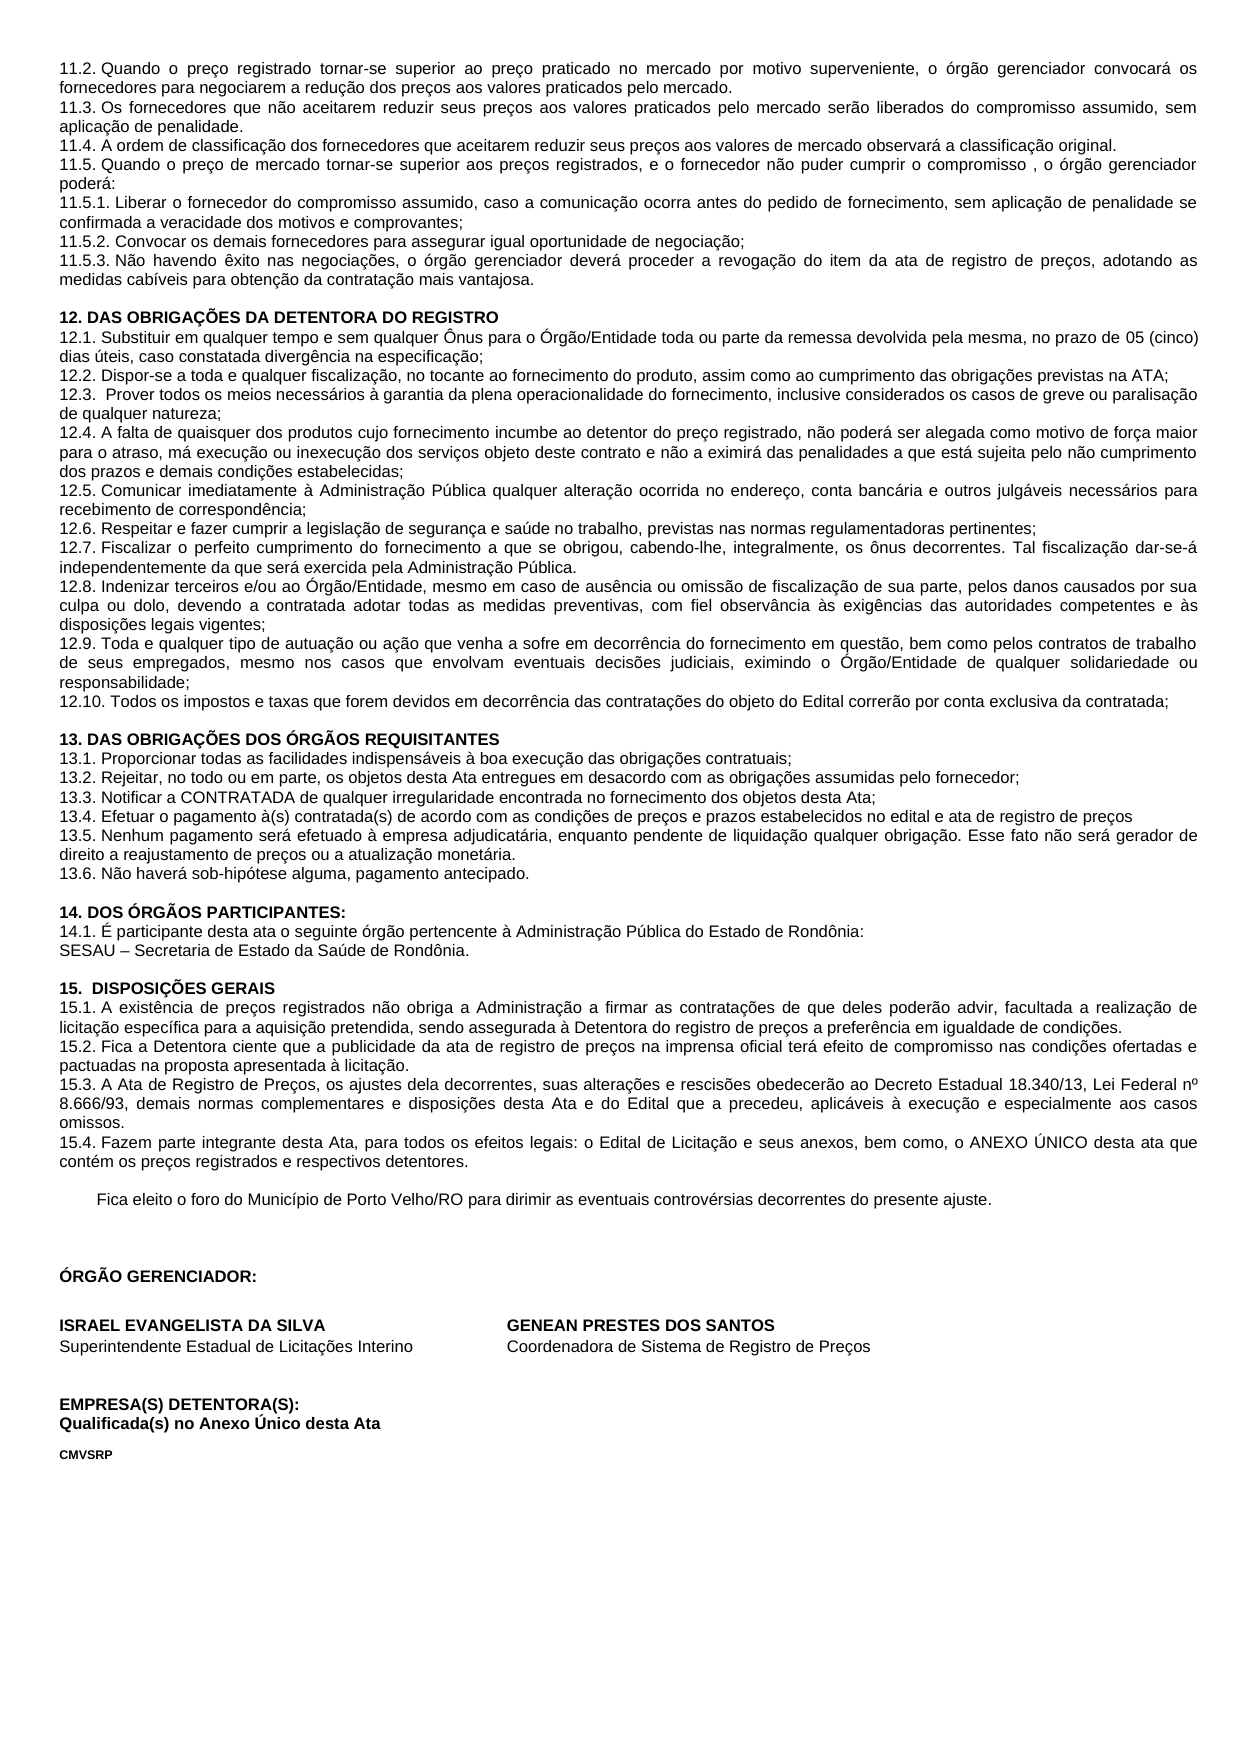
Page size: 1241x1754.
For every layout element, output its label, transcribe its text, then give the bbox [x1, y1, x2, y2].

text 11.5.3. Não havendo êxito nas negociações, o órgão gerenciador deverá proceder a revogação do item da ata de registro de preços, adotando as medidas cabíveis para obtenção da contratação mais vantajosa. [59, 251, 1199, 289]
text 11.3. Os fornecedores que não aceitarem reduzir seus preços aos valores praticados pelo mercado serão liberados do compromisso assumido, sem aplicação de penalidade. [59, 97, 1199, 136]
text 14. DOS ÓRGÃOS PARTICIPANTES: [59, 902, 1199, 922]
text 11.4. A ordem de classificação dos fornecedores que aceitarem reduzir seus preços aos valores de mercado observará a classificação original. [59, 136, 1199, 155]
text Superintendente Estadual de Licitações Interino Coordenadora de Sistema de Registro de Preços [59, 1337, 1194, 1356]
text 12.2. Dispor-se a toda e qualquer fiscalização, no tocante ao fornecimento do produto, assim como ao cumprimento das obrigações previstas na ATA; [59, 366, 1199, 385]
text 12.3. Prover todos os meios necessários à garantia da plena operacionalidade do fornecimento, inclusive considerados os casos de greve ou paralisação de qualquer natureza; [59, 385, 1199, 423]
text Qualificada(s) no Anexo Único desta Ata [59, 1414, 1194, 1433]
text 13.3. Notificar a CONTRATADA de qualquer irregularidade encontrada no fornecimento dos objetos desta Ata; [59, 787, 1199, 807]
text SESAU – Secretaria de Estado da Saúde de Rondônia. [59, 941, 1199, 960]
text 11.5.1. Liberar o fornecedor do compromisso assumido, caso a comunicação ocorra antes do pedido de fornecimento, sem aplicação de penalidade se confirmada a veracidade dos motivos e comprovantes; [59, 193, 1199, 232]
text 12.10. Todos os impostos e taxas que forem devidos em decorrência das contratações do objeto do Edital correrão por conta exclusiva da contratada; [59, 692, 1199, 711]
text 14.1. É participante desta ata o seguinte órgão pertencente à Administração Pública do Estado de Rondônia: [59, 922, 1199, 941]
text 13.5. Nenhum pagamento será efetuado à empresa adjudicatária, enquanto pendente de liquidação qualquer obrigação. Esse fato não será gerador de direito a reajustamento de preços ou a atualização monetária. [59, 826, 1199, 864]
text 11.5. Quando o preço de mercado tornar-se superior aos preços registrados, e o fornecedor não puder cumprir o compromisso , o órgão gerenciador poderá: [59, 155, 1199, 193]
text 13.2. Rejeitar, no todo ou em parte, os objetos desta Ata entregues em desacordo com as obrigações assumidas pelo fornecedor; [59, 768, 1199, 787]
text 13.6. Não haverá sob-hipótese alguma, pagamento antecipado. [59, 864, 1199, 883]
text 15.3. A Ata de Registro de Preços, os ajustes dela decorrentes, suas alterações e rescisões obedecerão ao Decreto Estadual 18.340/13, Lei Federal nº 8.666/93, demais normas complementares e disposições desta Ata e do Edital que a precedeu, aplicáveis à execução e especialmente aos casos omissos. [59, 1075, 1199, 1132]
text 15.4. Fazem parte integrante desta Ata, para todos os efeitos legais: o Edital de Licitação e seus anexos, bem como, o ANEXO ÚNICO desta ata que contém os preços registrados e respectivos detentores. [59, 1132, 1199, 1171]
text 12.7. Fiscalizar o perfeito cumprimento do fornecimento a que se obrigou, cabendo-lhe, integralmente, os ônus decorrentes. Tal fiscalização dar-se-á independentemente da que será exercida pela Administração Pública. [59, 538, 1199, 577]
text 15.1. A existência de preços registrados não obriga a Administração a firmar as contratações de que deles poderão advir, facultada a realização de licitação específica para a aquisição pretendida, sendo assegurada à Detentora do registro de preços a preferência em igualdade de condições. [59, 998, 1199, 1037]
text 11.5.2. Convocar os demais fornecedores para assegurar igual oportunidade de negociação; [59, 232, 1199, 251]
text ISRAEL EVANGELISTA DA SILVA GENEAN PRESTES DOS SANTOS [59, 1305, 1194, 1337]
text 13.1. Proporcionar todas as facilidades indispensáveis à boa execução das obrigações contratuais; [59, 749, 1199, 768]
text 11.2. Quando o preço registrado tornar-se superior ao preço praticado no mercado por motivo superveniente, o órgão gerenciador convocará os fornecedores para negociarem a redução dos preços aos valores praticados pelo mercado. [59, 59, 1199, 97]
text 12.1. Substituir em qualquer tempo e sem qualquer Ônus para o Órgão/Entidade toda ou parte da remessa devolvida pela mesma, no prazo de 05 (cinco) dias úteis, caso constatada divergência na especificação; [59, 327, 1199, 366]
text CMVSRP [59, 1447, 1194, 1462]
text EMPRESA(S) DETENTORA(S): [59, 1395, 1194, 1414]
text 12. DAS OBRIGAÇÕES DA DETENTORA DO REGISTRO [59, 308, 1199, 327]
text 12.9. Toda e qualquer tipo de autuação ou ação que venha a sofre em decorrência do fornecimento em questão, bem como pelos contratos de trabalho de seus empregados, mesmo nos casos que envolvam eventuais decisões judiciais, eximindo o Órgão/Entidade de qualquer solidariedade ou responsabilidade; [59, 634, 1199, 692]
text 12.8. Indenizar terceiros e/ou ao Órgão/Entidade, mesmo em caso de ausência ou omissão de fiscalização de sua parte, pelos danos causados por sua culpa ou dolo, devendo a contratada adotar todas as medidas preventivas, com fiel observância às exigências das autoridades competentes e às disposições legais vigentes; [59, 577, 1199, 634]
text 13.4. Efetuar o pagamento à(s) contratada(s) de acordo com as condições de preços e prazos estabelecidos no edital e ata de registro de preços [59, 807, 1199, 826]
text 12.6. Respeitar e fazer cumprir a legislação de segurança e saúde no trabalho, previstas nas normas regulamentadoras pertinentes; [59, 519, 1199, 538]
text Fica eleito o foro do Município de Porto Velho/RO para dirimir as eventuais controvérsias decorrentes do presente ajuste. [59, 1190, 1199, 1209]
text 13. DAS OBRIGAÇÕES DOS ÓRGÃOS REQUISITANTES [59, 730, 1199, 749]
text 15.2. Fica a Detentora ciente que a publicidade da ata de registro de preços na imprensa oficial terá efeito de compromisso nas condições ofertadas e pactuadas na proposta apresentada à licitação. [59, 1037, 1199, 1075]
text 15. DISPOSIÇÕES GERAIS [59, 979, 1199, 998]
text 12.5. Comunicar imediatamente à Administração Pública qualquer alteração ocorrida no endereço, conta bancária e outros julgáveis necessários para recebimento de correspondência; [59, 481, 1199, 519]
text ÓRGÃO GERENCIADOR: [59, 1267, 1194, 1286]
text 12.4. A falta de quaisquer dos produtos cujo fornecimento incumbe ao detentor do preço registrado, não poderá ser alegada como motivo de força maior para o atraso, má execução ou inexecução dos serviços objeto deste contrato e não a eximirá das penalidades a que está sujeita pelo não cumprimento dos prazos e demais condições estabelecidas; [59, 423, 1199, 481]
